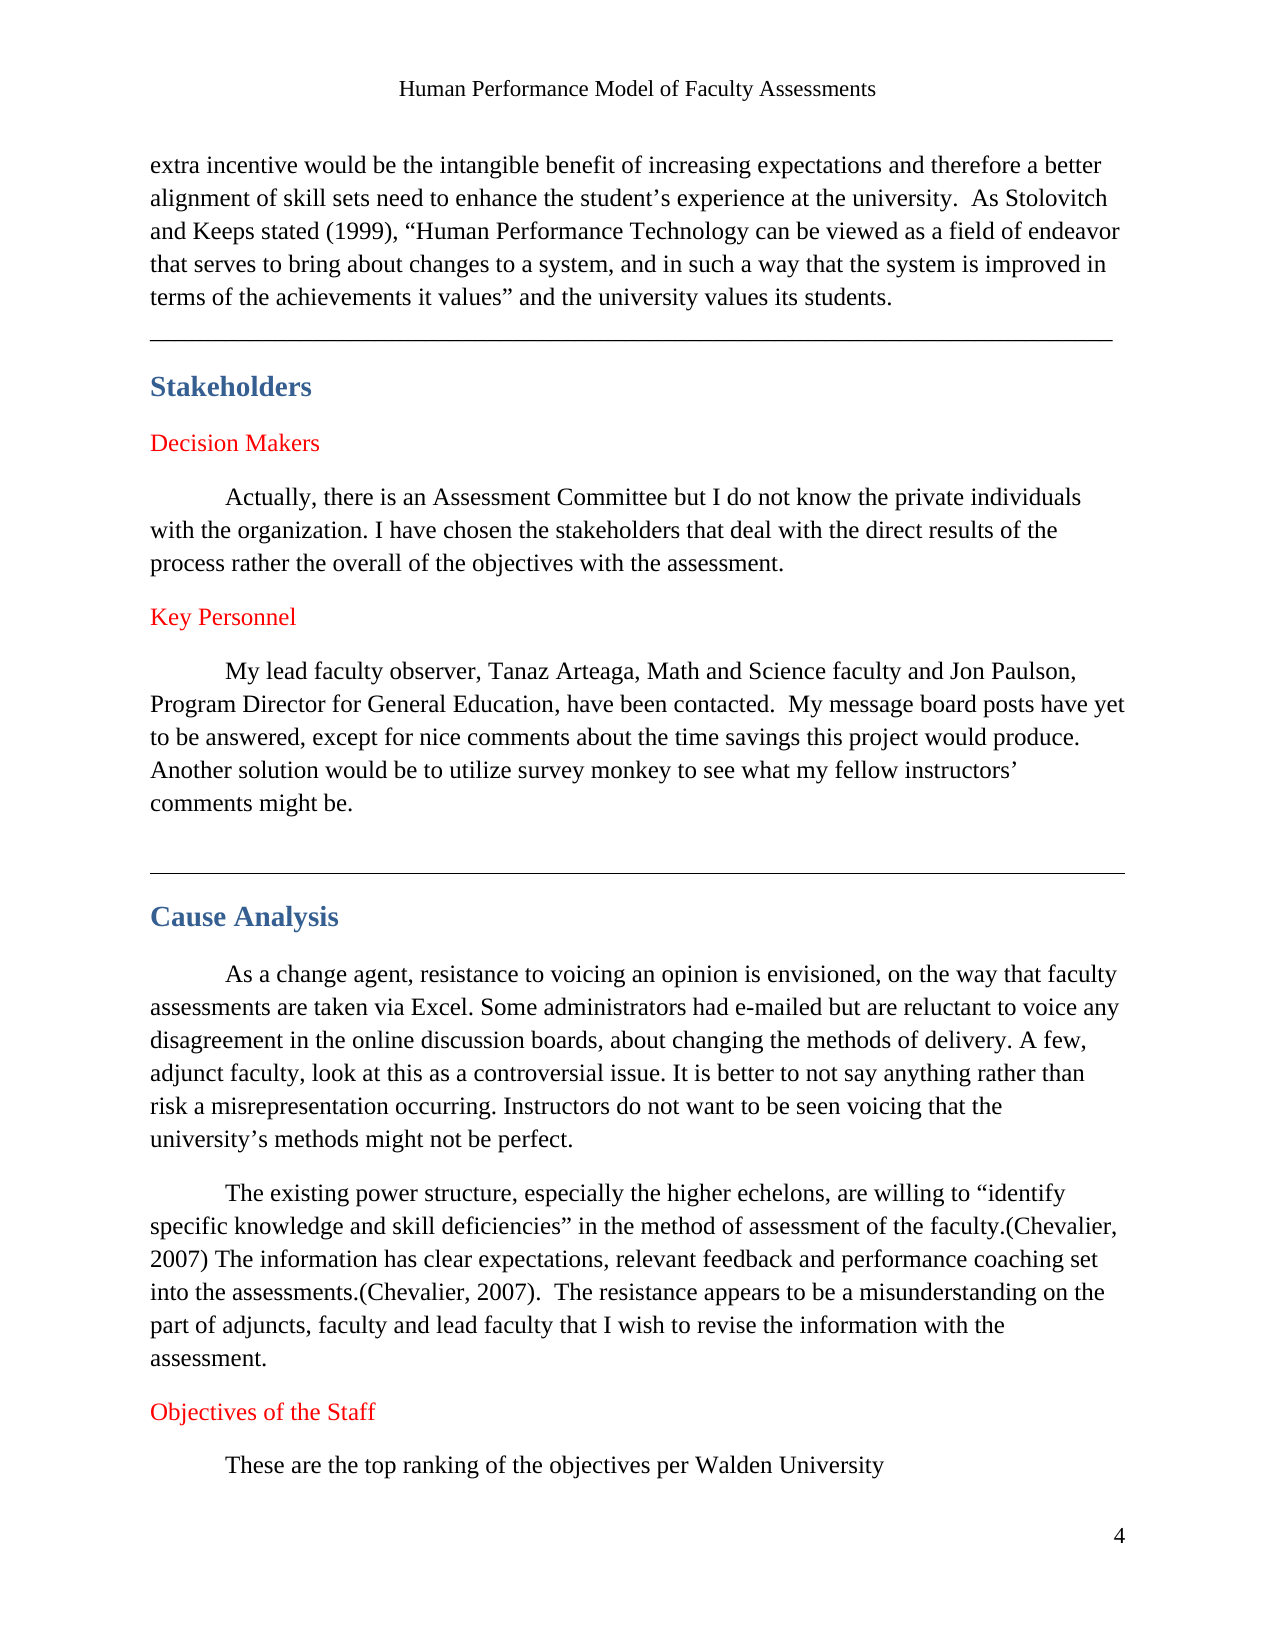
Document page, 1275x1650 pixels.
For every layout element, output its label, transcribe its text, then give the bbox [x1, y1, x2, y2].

text Actually, there is an Assessment Committee but I do not know the private individuals with the organization. I have chosen the stakeholders that deal with the direct results of the process rather the overall of the objectives with the assessment. [150, 482, 1125, 577]
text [150, 150, 1125, 344]
text Key Personnel [150, 602, 1125, 631]
text These are the top ranking of the objectives per Walden University [150, 1451, 1125, 1479]
text Stakeholders [150, 369, 1125, 402]
text The existing power structure, especially the higher echelons, are willing to “identify specific knowledge and skill deficiencies” in the method of assessment of the faculty.(Chevalier, 2007) The information has clear expectations, relevant feedback and performance coaching set into the assessments.(Chevalier, 2007). The resistance appears to be a misunderstanding on the part of adjuncts, faculty and lead faculty that I wish to revise the information with the assessment. [150, 1178, 1125, 1372]
text As a change agent, resistance to voicing an opinion is envisioned, on the way that faculty assessments are taken via Excel. Some administrators had e-mailed but are reluctant to voice any disagreement in the online discussion boards, about changing the methods of delivery. A few, adjunct faculty, look at this as a controversial issue. It is better to not say anything rather than risk a misrepresentation occurring. Instructors do not want to be seen voicing that the university’s methods might not be perfect. [150, 959, 1125, 1153]
text My lead faculty observer, Tanaz Arteaga, Math and Science faculty and Jon Paulson, Program Director for General Education, have been contacted. My message board posts have yet to be answered, except for nice comments about the time savings this project would produce. Another solution would be to utilize survey monkey to see what my fellow instructors’ comments might be. [150, 656, 1125, 817]
text Cause Analysis [150, 899, 1125, 933]
text Decision Makers [150, 428, 1125, 457]
text Objectives of the Staff [150, 1397, 1125, 1425]
